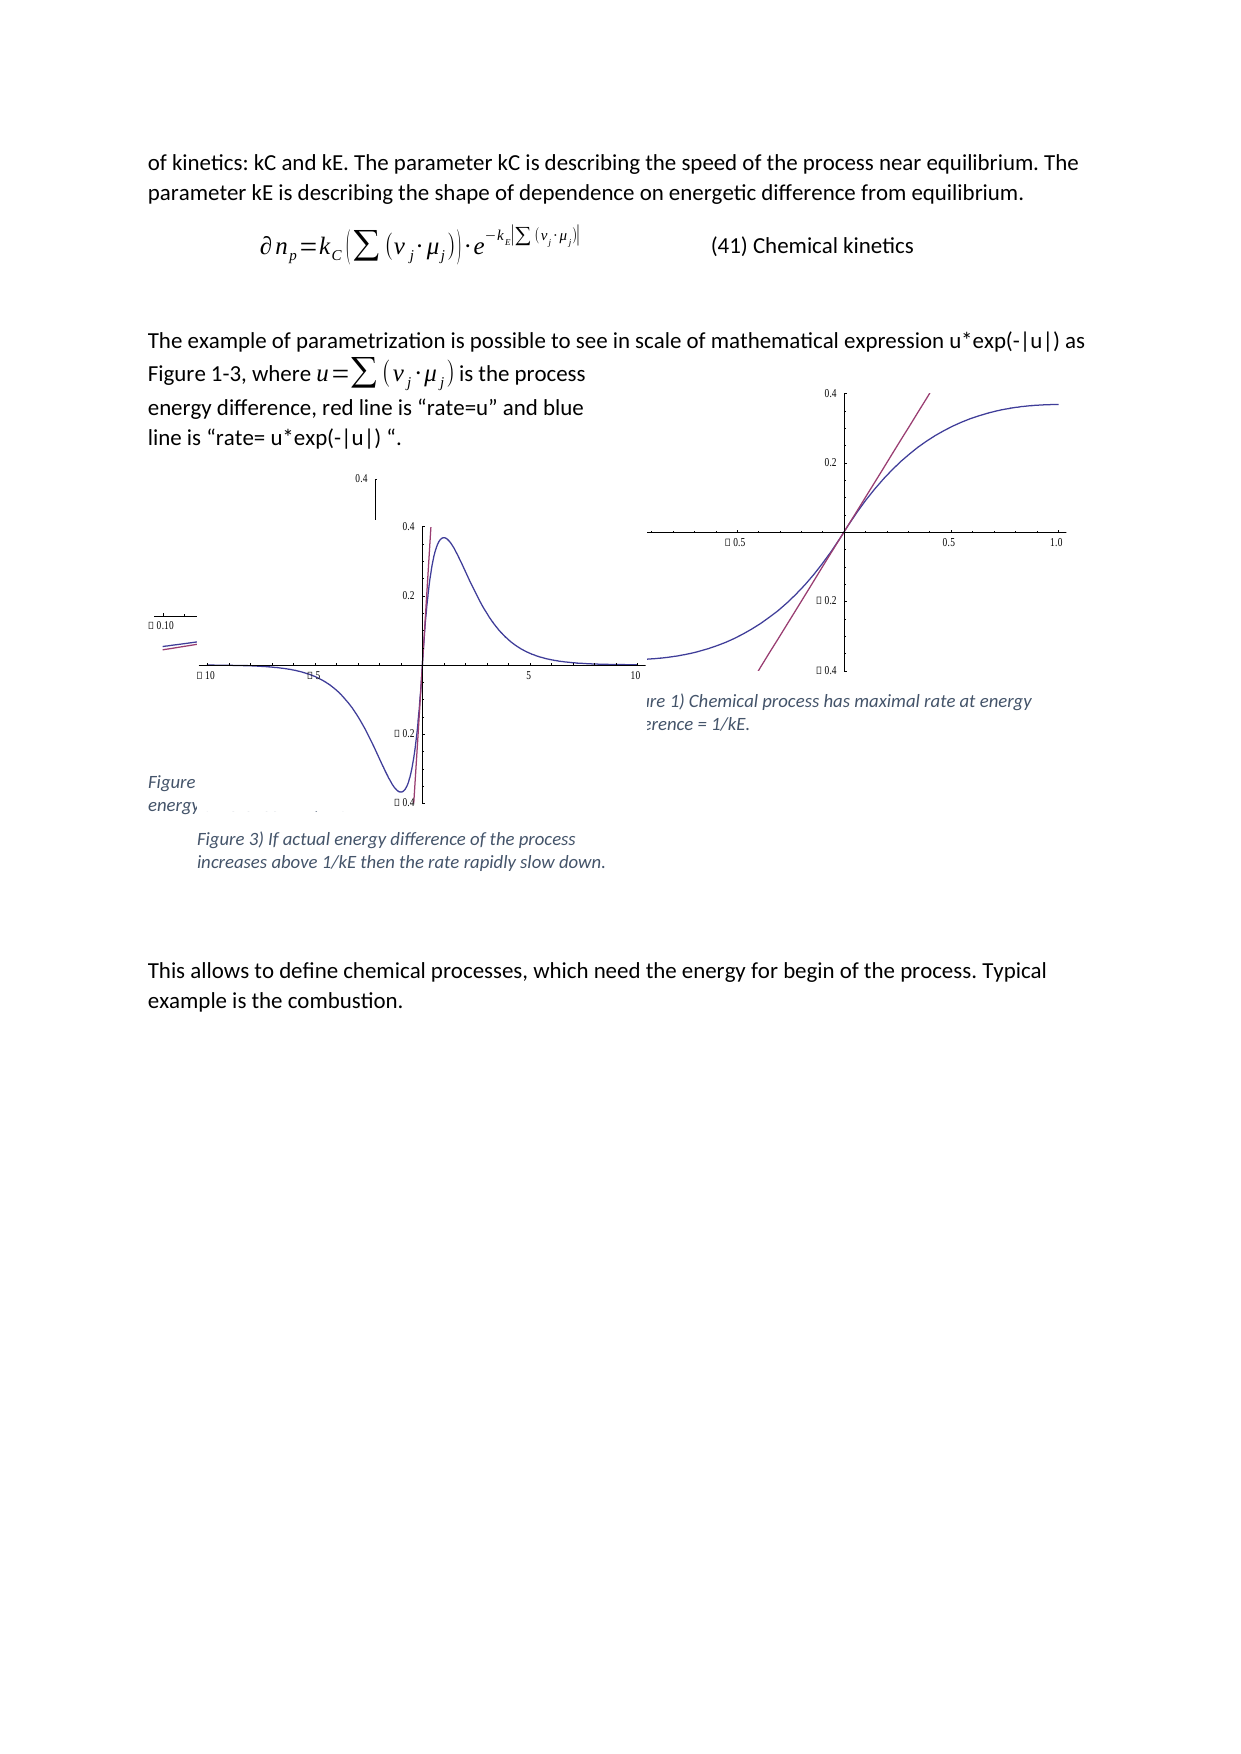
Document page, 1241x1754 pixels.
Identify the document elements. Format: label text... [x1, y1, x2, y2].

text The example of parametrization is possible to see in scale of mathematical expression u*exp(-|u|) as Figure 1-3, where is the process energy difference, red line is “rate=u” and blue line is “rate= u*exp(-|u|) “. [148, 326, 1093, 451]
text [148, 148, 1093, 206]
table_header [148, 225, 693, 279]
text This allows to define chemical processes, which need the energy for begin of the process. Typical example is the combustion. [148, 956, 1093, 1014]
table_header Chemical kinetics [693, 225, 1092, 279]
